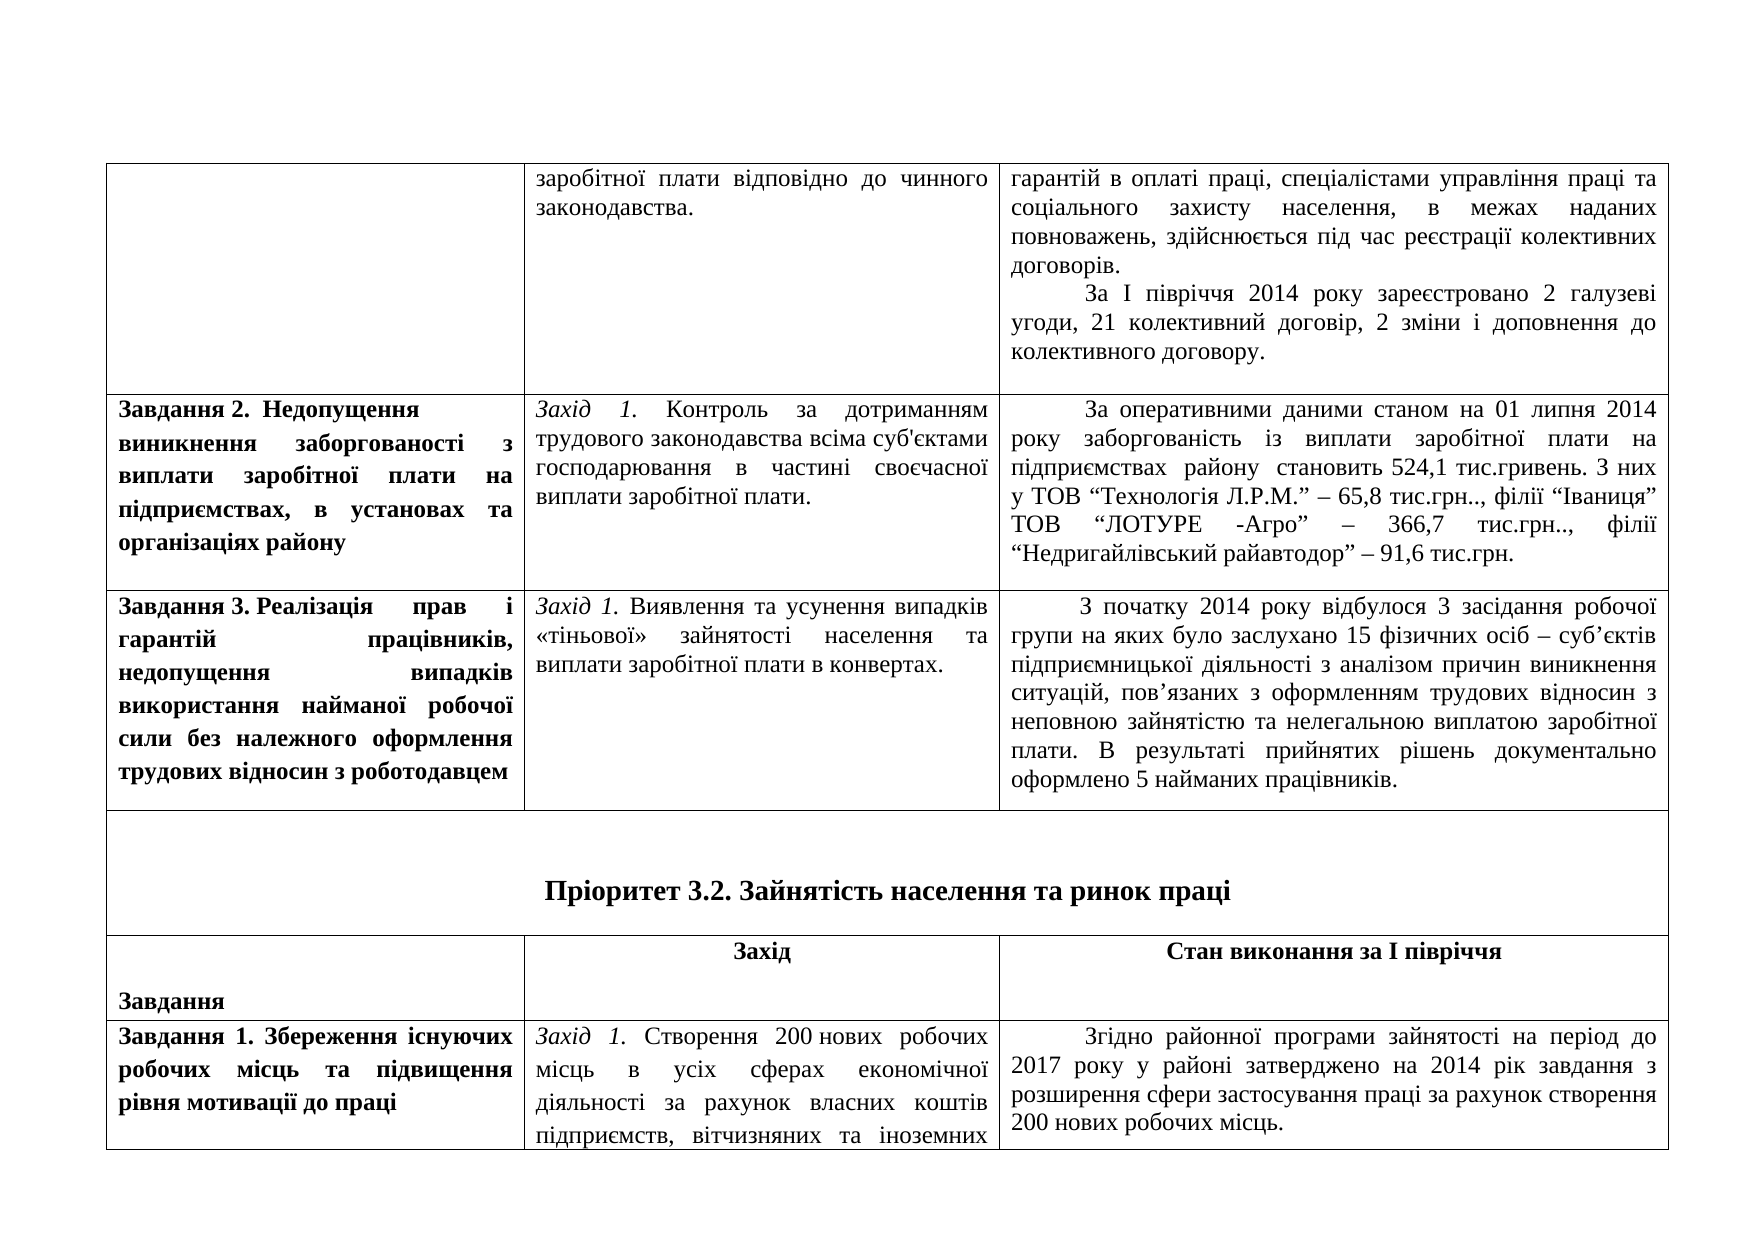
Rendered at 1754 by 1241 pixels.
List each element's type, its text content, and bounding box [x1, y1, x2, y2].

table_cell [1000, 1021, 1668, 1149]
table_cell Захід 1. Контроль за дотриманням трудового законодавства всіма суб'єктами господарювання в частині своєчасної виплати заробітної плати. [525, 395, 999, 590]
table_cell Завдання 3. Реалізація прав і гарантій працівників, недопущення випадків використання найманої робочої сили без належного оформлення трудових відносин з роботодавцем [107, 591, 524, 810]
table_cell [525, 1021, 999, 1149]
table_cell Захід [525, 936, 999, 1020]
table_cell З початку 2014 року відбулося 3 засідання робочої групи на яких було заслухано 15 фізичних осіб – суб’єктів підприємницької діяльності з аналізом причин виникнення ситуацій, пов’язаних з оформленням трудових відносин з неповною зайнятістю та нелегальною виплатою заробітної плати. В результаті прийнятих рішень документально оформлено 5 найманих працівників. [1000, 591, 1668, 810]
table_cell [525, 164, 999, 393]
table_cell Завдання 2. Недопущення виникнення заборгованості з виплати заробітної плати на підприємствах, в установах та організаціях району [107, 395, 524, 590]
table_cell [1000, 164, 1668, 393]
table_cell Пріоритет 3.2. Зайнятість населення та ринок праці [107, 811, 1668, 935]
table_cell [107, 1021, 524, 1149]
table_cell Завдання [107, 936, 524, 1020]
table_cell За оперативними даними станом на 01 липня 2014 року заборгованість із виплати заробітної плати на підприємствах району становить 524,1 тис.гривень. З них у ТОВ “Технологія Л.Р.М.” – 65,8 тис.грн.., філії “Іваниця” ТОВ “ЛОТУРЕ -Агро” – 366,7 тис.грн.., філії “Недригайлівський райавтодор” – 91,6 тис.грн. [1000, 395, 1668, 590]
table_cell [107, 164, 524, 393]
table_cell Захід 1. Виявлення та усунення випадків «тіньової» зайнятості населення та виплати заробітної плати в конвертах. [525, 591, 999, 810]
table_cell Стан виконання за І півріччя [1000, 936, 1668, 1020]
